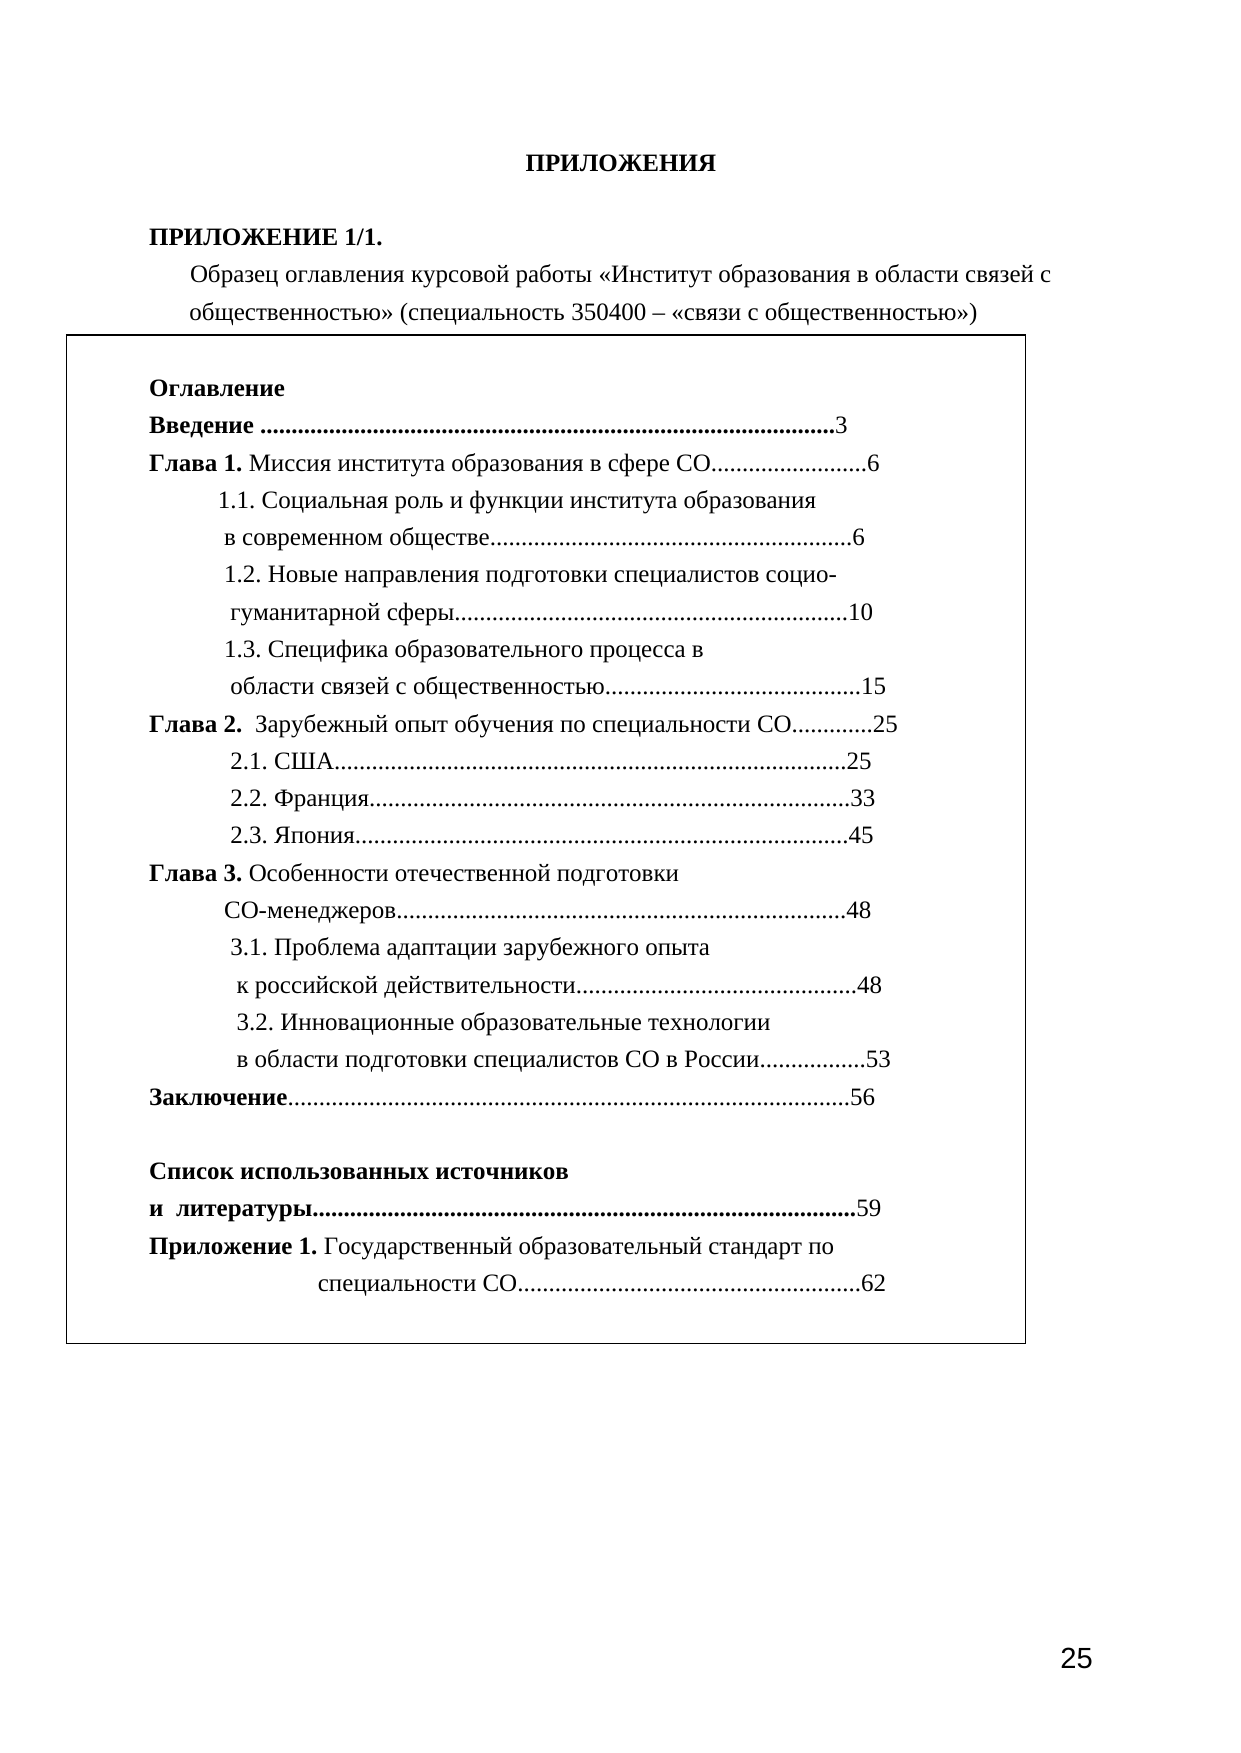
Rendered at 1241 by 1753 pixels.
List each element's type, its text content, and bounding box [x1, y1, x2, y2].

table_header Оглавление Введение ............................................................................................3 Глава 1. Миссия института образования в сфере СО.........................6 1.1. Социальная роль и функции института образования в современном обществе..........................................................6 1.2. Новые направления подготовки специалистов социо- гуманитарной сферы...............................................................10 1.3. Специфика образовательного процесса в области связей с общественностью.........................................15 Глава 2. Зарубежный опыт обучения по специальности СО.............25 2.1. США..................................................................................25 2.2. Франция.............................................................................33 2.3. Япония...............................................................................45 Глава 3. Особенности отечественной подготовки СО-менеджеров........................................................................48 3.1. Проблема адаптации зарубежного опыта к российской действительности.............................................48 3.2. Инновационные образовательные технологии в области подготовки специалистов СО в России.................53 Заключение..........................................................................................56 Список использованных источников и литературы.......................................................................................59 Приложение 1. Государственный образовательный стандарт по специальности СО.......................................................62 [67, 336, 1025, 1343]
text Образец оглавления курсовой работы «Институт образования в области связей с общественностью» (специальность 350400 – «связи с общественностью») [74, 259, 1092, 326]
text ПРИЛОЖЕНИЯ [74, 148, 1092, 176]
text ПРИЛОЖЕНИЕ 1/1. [74, 222, 1092, 251]
